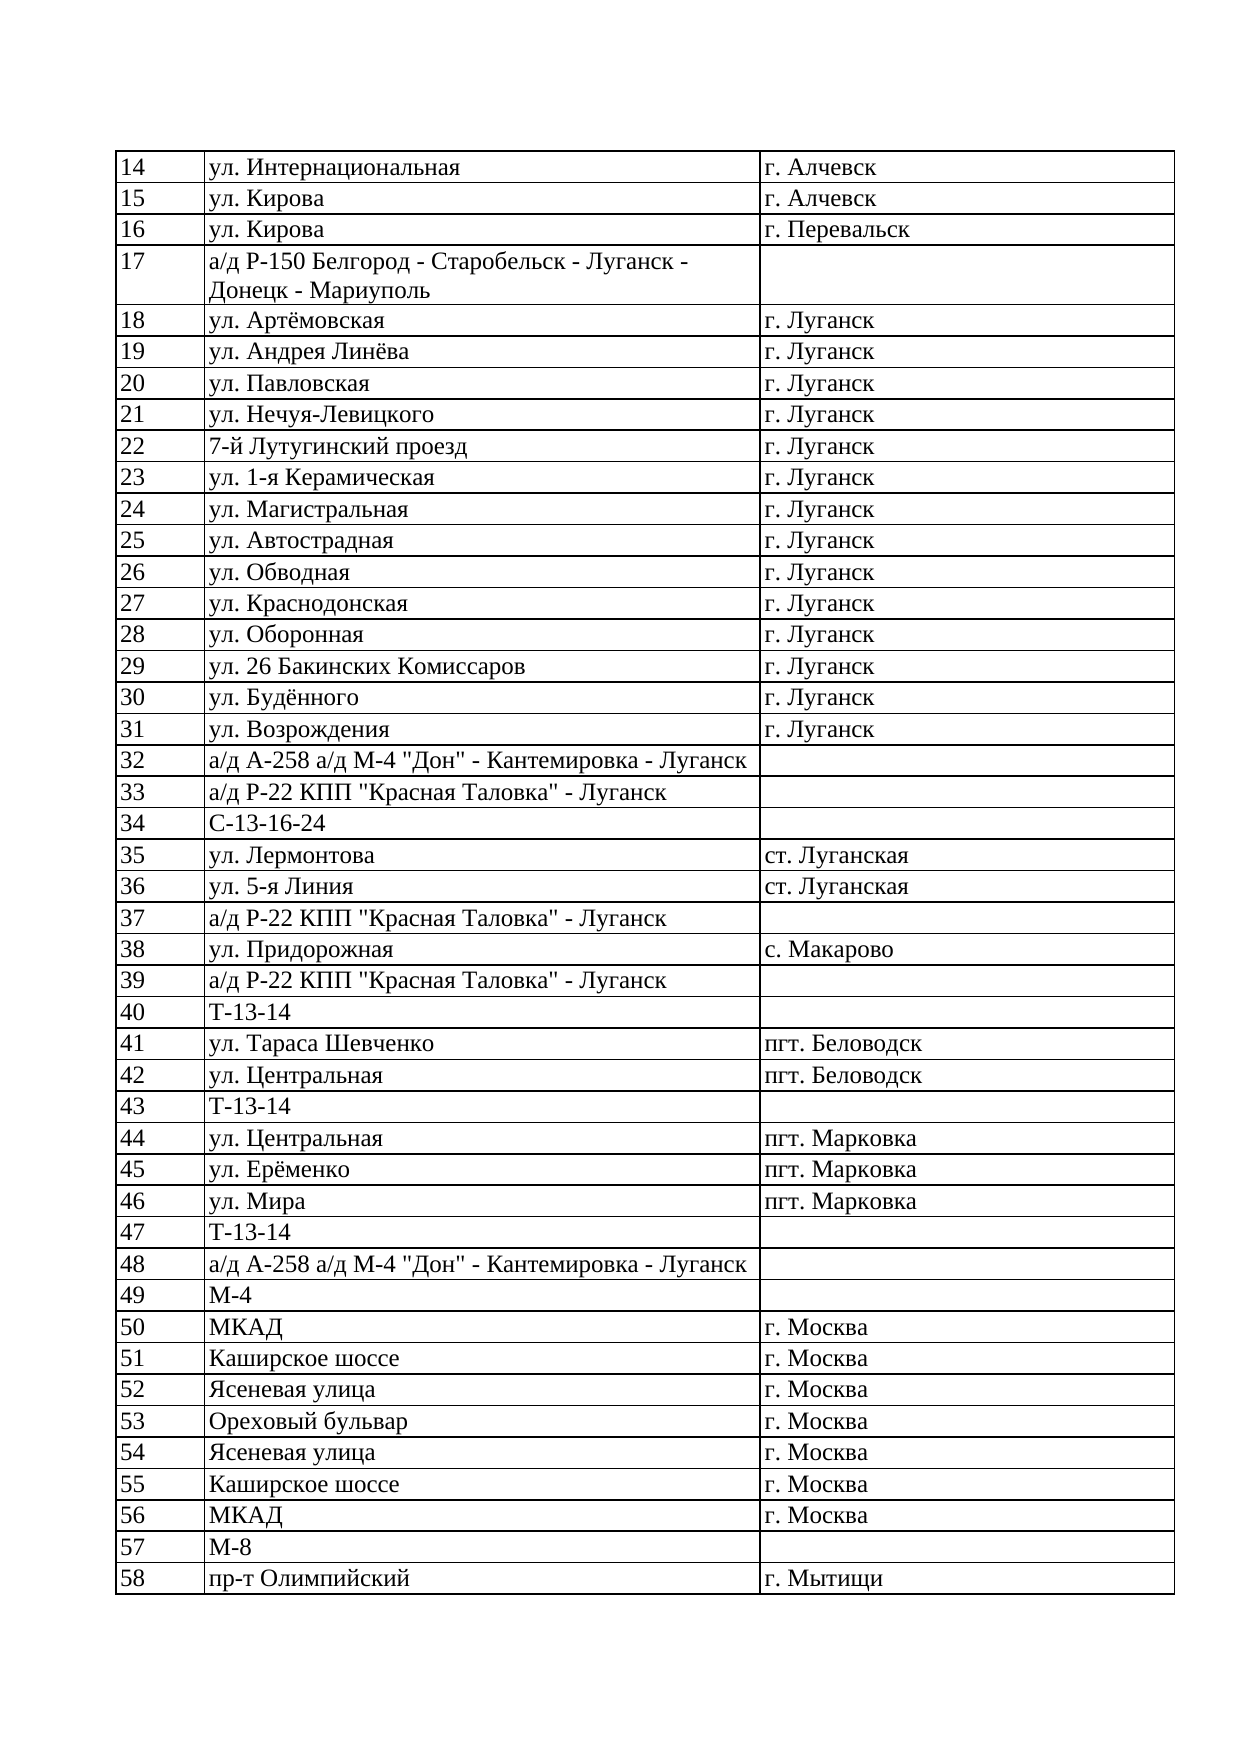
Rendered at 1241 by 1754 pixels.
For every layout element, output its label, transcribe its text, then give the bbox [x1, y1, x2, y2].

table_cell [761, 903, 1174, 933]
table_cell 54 [117, 1438, 204, 1467]
table_cell 49 [117, 1280, 204, 1310]
table_cell 31 [117, 714, 204, 744]
table_cell 39 [117, 966, 204, 996]
table_cell 23 [117, 462, 204, 492]
table_cell ст. Луганская [761, 840, 1174, 870]
table_cell 22 [117, 431, 204, 461]
table_cell г. Москва [761, 1469, 1174, 1499]
table_cell 21 [117, 400, 204, 429]
table_cell 55 [117, 1469, 204, 1499]
table_cell 18 [117, 305, 204, 335]
table_cell ул. Артёмовская [205, 305, 759, 335]
table_cell 27 [117, 588, 204, 618]
table_cell 58 [117, 1563, 204, 1593]
table_cell Т-13-14 [205, 997, 759, 1027]
table_cell ул. Тараса Шевченко [205, 1029, 759, 1058]
table_cell [761, 777, 1174, 807]
table_cell Каширское шоссе [205, 1343, 759, 1373]
table_cell ул. Центральная [205, 1060, 759, 1090]
table_cell [761, 997, 1174, 1027]
table_cell ул. Андрея Линёва [205, 337, 759, 366]
table_cell ул. Оборонная [205, 620, 759, 649]
table_cell г. Перевальск [761, 215, 1174, 244]
table_cell г. Луганск [761, 494, 1174, 524]
table_cell [761, 1249, 1174, 1279]
table_cell ул. Мира [205, 1186, 759, 1216]
table_cell 37 [117, 903, 204, 933]
table_cell Ореховый бульвар [205, 1406, 759, 1436]
table_cell 16 [117, 215, 204, 244]
table_cell 19 [117, 337, 204, 366]
table_cell ул. Автострадная [205, 525, 759, 555]
table_cell ул. 1-я Керамическая [205, 462, 759, 492]
table_cell 32 [117, 746, 204, 775]
table_cell ул. Интернациональная [205, 152, 759, 181]
table_cell г. Луганск [761, 620, 1174, 649]
table_cell а/д Р-22 КПП "Красная Таловка" - Луганск [205, 966, 759, 996]
table_cell 50 [117, 1312, 204, 1342]
table_cell 57 [117, 1532, 204, 1562]
table_cell г. Луганск [761, 557, 1174, 587]
table_cell 46 [117, 1186, 204, 1216]
table_cell 34 [117, 808, 204, 838]
table_cell а/д Р-22 КПП "Красная Таловка" - Луганск [205, 903, 759, 933]
table_cell С-13-16-24 [205, 808, 759, 838]
table_cell 30 [117, 683, 204, 712]
table_cell ул. Кирова [205, 215, 759, 244]
table_cell 14 [117, 152, 204, 181]
table_cell ул. 5-я Линия [205, 871, 759, 901]
table_cell М-8 [205, 1532, 759, 1562]
table_cell а/д Р-150 Белгород - Старобельск - Луганск - Донецк - Мариуполь [205, 246, 759, 303]
table_cell [761, 1532, 1174, 1562]
table_cell 26 [117, 557, 204, 587]
table_cell ул. 26 Бакинских Комиссаров [205, 651, 759, 681]
table_cell ул. Придорожная [205, 934, 759, 964]
table_cell г. Луганск [761, 525, 1174, 555]
table_cell [761, 746, 1174, 775]
table_cell г. Луганск [761, 337, 1174, 366]
table_cell ул. Кирова [205, 183, 759, 213]
table_cell ул. Обводная [205, 557, 759, 587]
table_cell Ясеневая улица [205, 1375, 759, 1404]
table_cell г. Мытищи [761, 1563, 1174, 1593]
table_cell а/д Р-22 КПП "Красная Таловка" - Луганск [205, 777, 759, 807]
table_cell 28 [117, 620, 204, 649]
table_cell г. Луганск [761, 431, 1174, 461]
table_cell г. Луганск [761, 305, 1174, 335]
table_cell г. Луганск [761, 588, 1174, 618]
table_cell 35 [117, 840, 204, 870]
table_cell с. Макарово [761, 934, 1174, 964]
table_cell [761, 1280, 1174, 1310]
table_cell ул. Центральная [205, 1123, 759, 1153]
table_cell 43 [117, 1092, 204, 1121]
table_cell Ясеневая улица [205, 1438, 759, 1467]
table_cell 20 [117, 368, 204, 398]
table_cell МКАД [205, 1501, 759, 1530]
table_cell [761, 1092, 1174, 1121]
table_cell 52 [117, 1375, 204, 1404]
table_cell г. Луганск [761, 400, 1174, 429]
table_cell пгт. Марковка [761, 1123, 1174, 1153]
table_cell ул. Нечуя-Левицкого [205, 400, 759, 429]
table_cell г. Луганск [761, 683, 1174, 712]
table_cell 15 [117, 183, 204, 213]
table_cell г. Луганск [761, 714, 1174, 744]
table_cell пр-т Олимпийский [205, 1563, 759, 1593]
table_cell 7-й Лутугинский проезд [205, 431, 759, 461]
table_cell 33 [117, 777, 204, 807]
table_cell 56 [117, 1501, 204, 1530]
table_cell пгт. Беловодск [761, 1029, 1174, 1058]
table_cell г. Алчевск [761, 183, 1174, 213]
table_cell г. Луганск [761, 651, 1174, 681]
table_cell г. Москва [761, 1312, 1174, 1342]
table_cell [761, 1217, 1174, 1247]
table_cell [761, 966, 1174, 996]
table_cell ул. Магистральная [205, 494, 759, 524]
table_cell 17 [117, 246, 204, 303]
table_cell г. Москва [761, 1501, 1174, 1530]
table_cell г. Москва [761, 1438, 1174, 1467]
table_cell 40 [117, 997, 204, 1027]
table_cell 24 [117, 494, 204, 524]
table_cell г. Москва [761, 1406, 1174, 1436]
table_cell пгт. Беловодск [761, 1060, 1174, 1090]
table_cell МКАД [205, 1312, 759, 1342]
table_cell г. Луганск [761, 462, 1174, 492]
table_cell [761, 808, 1174, 838]
table_cell 51 [117, 1343, 204, 1373]
table_cell пгт. Марковка [761, 1186, 1174, 1216]
table_cell 47 [117, 1217, 204, 1247]
table_cell ул. Возрождения [205, 714, 759, 744]
table_cell Т-13-14 [205, 1092, 759, 1121]
table_cell М-4 [205, 1280, 759, 1310]
table_cell а/д А-258 а/д М-4 "Дон" - Кантемировка - Луганск [205, 746, 759, 775]
table_cell 25 [117, 525, 204, 555]
table_cell Каширское шоссе [205, 1469, 759, 1499]
table_cell ул. Павловская [205, 368, 759, 398]
table_cell 41 [117, 1029, 204, 1058]
table_cell а/д А-258 а/д М-4 "Дон" - Кантемировка - Луганск [205, 1249, 759, 1279]
table_cell 42 [117, 1060, 204, 1090]
table_cell ул. Будённого [205, 683, 759, 712]
table_cell 48 [117, 1249, 204, 1279]
table_cell Т-13-14 [205, 1217, 759, 1247]
table_cell ул. Лермонтова [205, 840, 759, 870]
table_cell 53 [117, 1406, 204, 1436]
table_cell г. Алчевск [761, 152, 1174, 181]
table_cell ст. Луганская [761, 871, 1174, 901]
table_cell пгт. Марковка [761, 1155, 1174, 1184]
table_cell 44 [117, 1123, 204, 1153]
table_cell г. Москва [761, 1343, 1174, 1373]
table_cell г. Луганск [761, 368, 1174, 398]
table_cell [761, 246, 1174, 303]
table_cell ул. Краснодонская [205, 588, 759, 618]
table_cell г. Москва [761, 1375, 1174, 1404]
table_cell 45 [117, 1155, 204, 1184]
table_cell 38 [117, 934, 204, 964]
table_cell ул. Ерёменко [205, 1155, 759, 1184]
table_cell 36 [117, 871, 204, 901]
table_cell 29 [117, 651, 204, 681]
